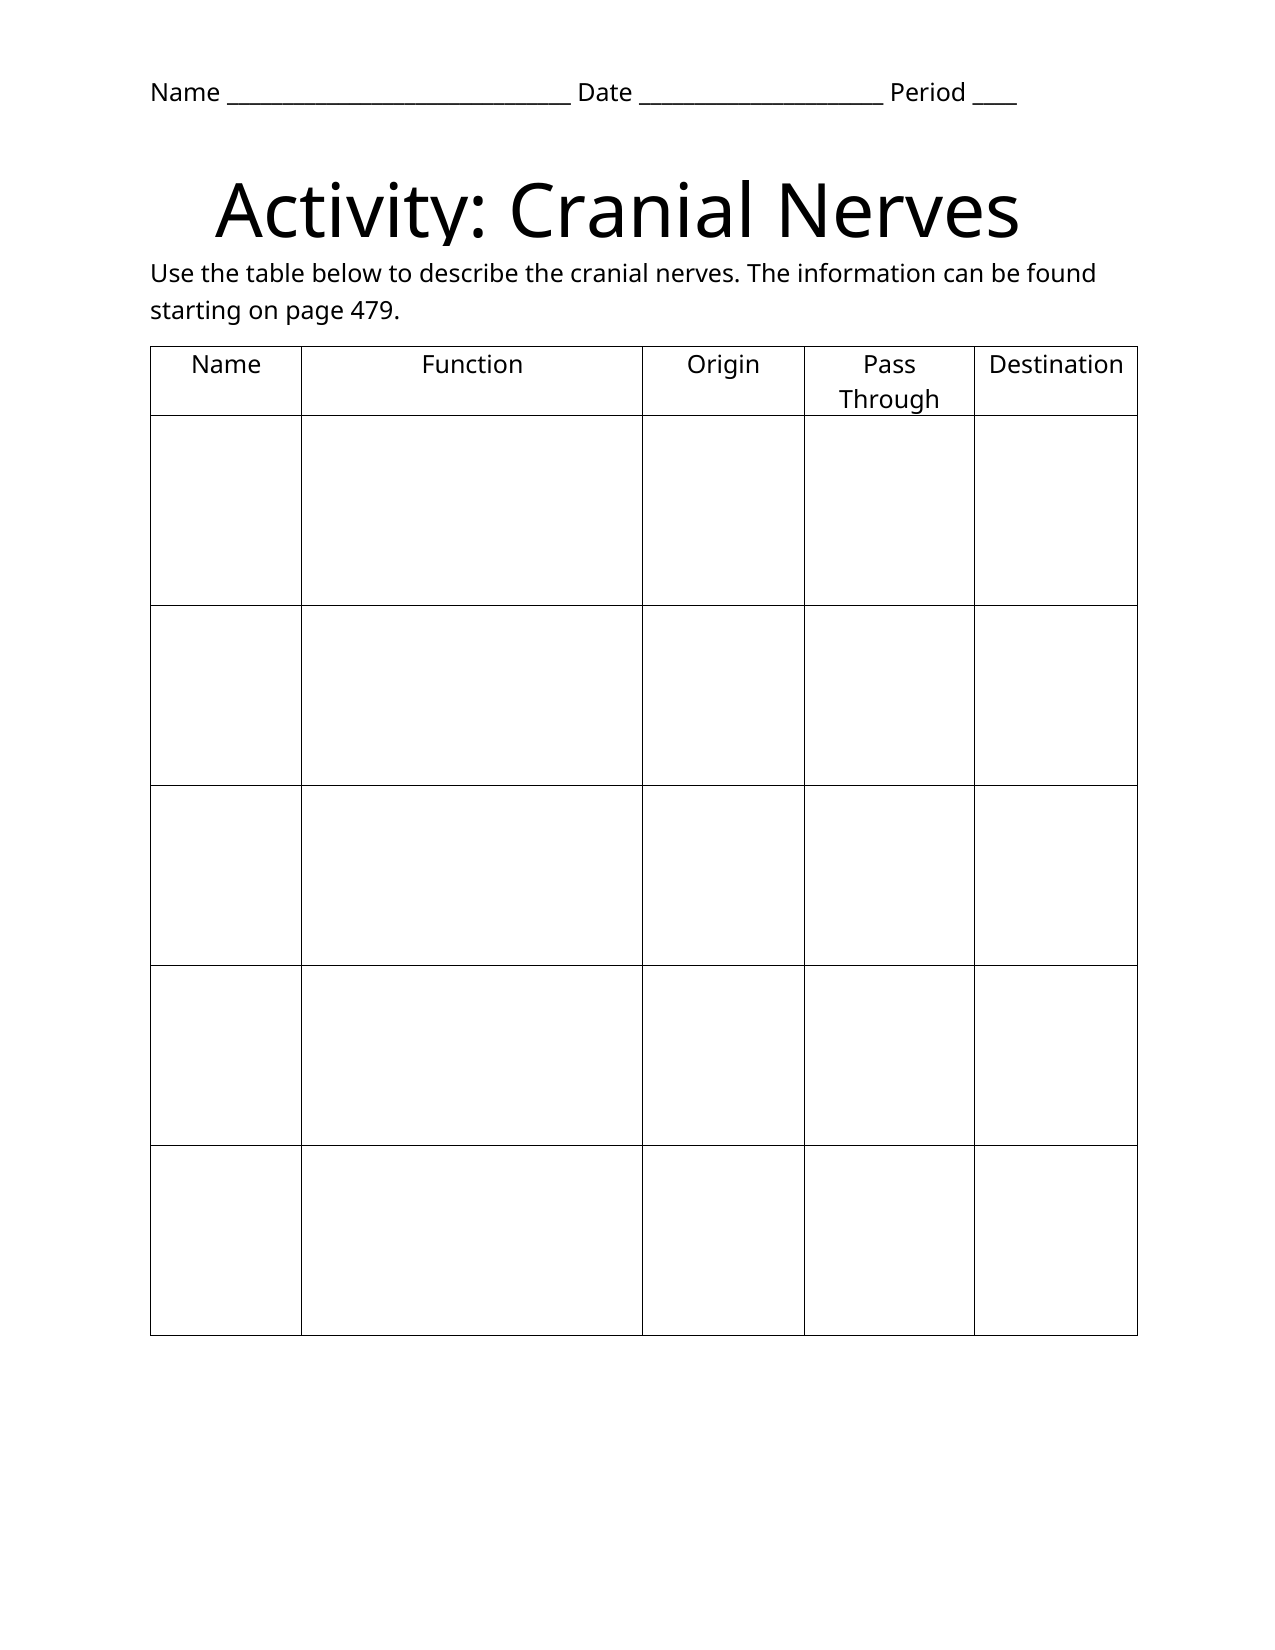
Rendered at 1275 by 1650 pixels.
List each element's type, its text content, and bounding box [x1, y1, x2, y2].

table_cell [151, 786, 301, 965]
table_cell [302, 1146, 642, 1335]
table_cell [975, 416, 1137, 605]
table_cell [302, 606, 642, 785]
table_cell [975, 606, 1137, 785]
table_cell [643, 966, 804, 1145]
table_cell [805, 786, 974, 965]
table_cell [151, 416, 301, 605]
table_cell [643, 786, 804, 965]
table_header Destination [975, 347, 1137, 415]
table_cell [805, 966, 974, 1145]
table_cell [302, 966, 642, 1145]
table_cell [805, 606, 974, 785]
table_cell [975, 786, 1137, 965]
table_cell [975, 1146, 1137, 1335]
table_cell [643, 606, 804, 785]
table_cell [151, 966, 301, 1145]
table_header Origin [643, 347, 804, 415]
table_cell [151, 606, 301, 785]
table_cell [643, 1146, 804, 1335]
table_cell [805, 416, 974, 605]
table_header Function [302, 347, 642, 415]
table_cell [302, 416, 642, 605]
table_header Pass Through [805, 347, 974, 415]
table_header Name [151, 347, 301, 415]
table_cell [643, 416, 804, 605]
table_cell [302, 786, 642, 965]
table_cell [805, 1146, 974, 1335]
table_cell [975, 966, 1137, 1145]
table_cell [151, 1146, 301, 1335]
text Use the table below to describe the cranial nerves. The information can be found starting on page 479. [150, 150, 1125, 327]
